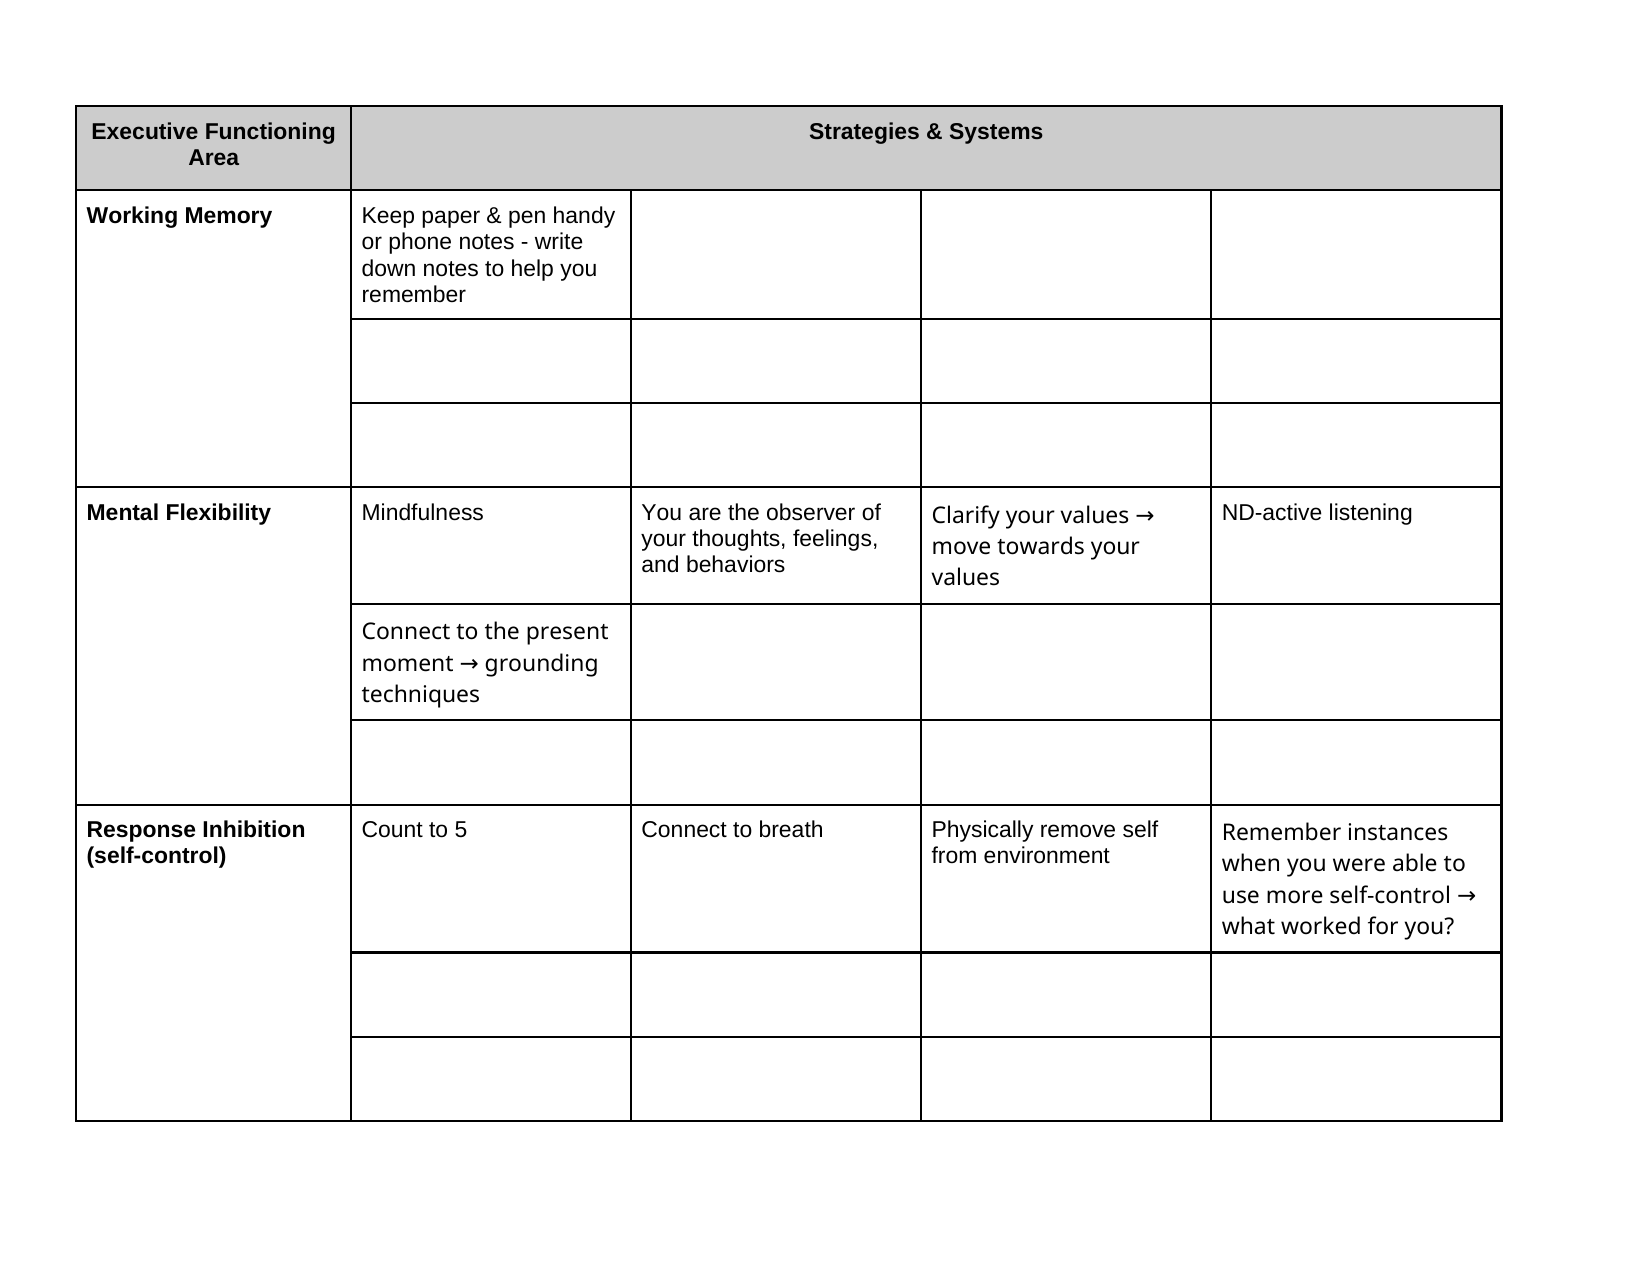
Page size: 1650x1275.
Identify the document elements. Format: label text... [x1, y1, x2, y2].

table_cell Mental Flexibility [77, 488, 350, 803]
table_cell Connect to breath [632, 806, 920, 951]
table_cell Physically remove self from environment [922, 806, 1210, 951]
table_cell Response Inhibition (self-control) [77, 806, 350, 1120]
table_cell [1212, 954, 1500, 1036]
table_cell [1212, 1038, 1500, 1120]
table_cell [632, 954, 920, 1036]
table_cell ND-active listening [1212, 488, 1500, 603]
table_cell [922, 721, 1210, 803]
table_cell Mindfulness [352, 488, 630, 603]
table_cell [352, 320, 630, 402]
table_header Executive Functioning Area [77, 107, 350, 189]
table_cell [1212, 721, 1500, 803]
table_cell Remember instances when you were able to use more self-control → what worked for you? [1212, 806, 1500, 951]
table_cell [632, 721, 920, 803]
table_cell [632, 605, 920, 719]
table_cell [632, 320, 920, 402]
table_cell [352, 404, 630, 486]
table_cell You are the observer of your thoughts, feelings, and behaviors [632, 488, 920, 603]
table_cell Connect to the present moment → grounding techniques [352, 605, 630, 719]
table_cell [922, 605, 1210, 719]
table_cell [352, 1038, 630, 1120]
table_cell [352, 954, 630, 1036]
table_cell [922, 320, 1210, 402]
table_cell Working Memory [77, 191, 350, 486]
table_cell [922, 1038, 1210, 1120]
table_cell [1212, 320, 1500, 402]
table_cell [632, 1038, 920, 1120]
table_header Strategies & Systems [352, 107, 1500, 189]
table_cell [1212, 605, 1500, 719]
table_cell [632, 191, 920, 318]
table_cell [352, 721, 630, 803]
table_cell [1212, 191, 1500, 318]
table_cell Count to 5 [352, 806, 630, 951]
table_cell [1212, 404, 1500, 486]
table_cell Keep paper & pen handy or phone notes - write down notes to help you remember [352, 191, 630, 318]
table_cell Clarify your values → move towards your values [922, 488, 1210, 603]
table_cell [632, 404, 920, 486]
table_cell [922, 404, 1210, 486]
table_cell [922, 954, 1210, 1036]
table_cell [922, 191, 1210, 318]
